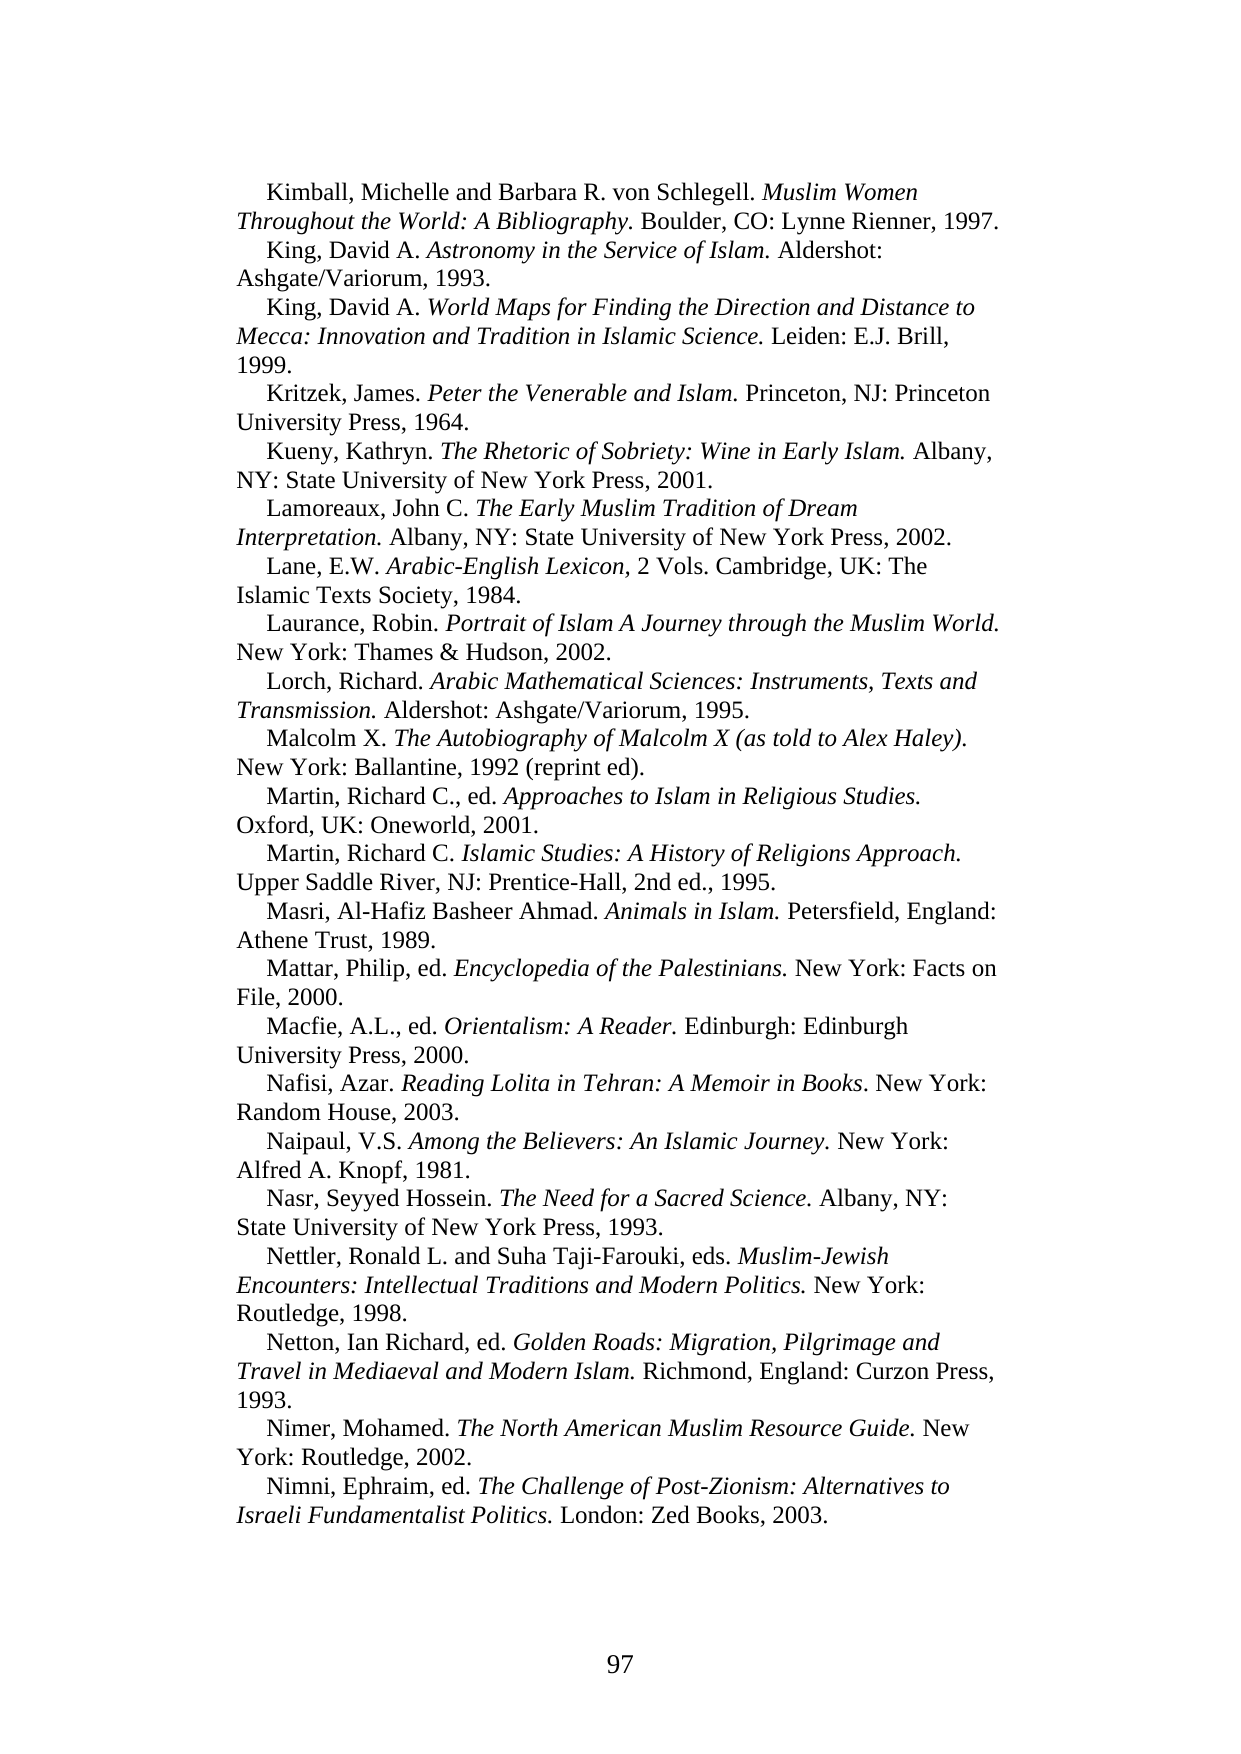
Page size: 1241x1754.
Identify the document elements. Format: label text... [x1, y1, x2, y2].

text Kritzek, James. Peter the Venerable and Islam. Princeton, NJ: Princeton University Press, 1964. [236, 378, 1004, 436]
text Laurance, Robin. Portrait of Islam A Journey through the Muslim World. New York: Thames & Hudson, 2002. [236, 608, 1004, 666]
text King, David A. Astronomy in the Service of Islam. Aldershot: Ashgate/Variorum, 1993. [236, 235, 1004, 292]
text Lane, E.W. Arabic-English Lexicon, 2 Vols. Cambridge, UK: The Islamic Texts Society, 1984. [236, 551, 1004, 608]
text Netton, Ian Richard, ed. Golden Roads: Migration, Pilgrimage and Travel in Mediaeval and Modern Islam. Richmond, England: Curzon Press, 1993. [236, 1327, 1004, 1413]
text Nimer, Mohamed. The North American Muslim Resource Guide. New York: Routledge, 2002. [236, 1413, 1004, 1471]
text Malcolm X. The Autobiography of Malcolm X (as told to Alex Haley). New York: Ballantine, 1992 (reprint ed). [236, 723, 1004, 781]
text Nafisi, Azar. Reading Lolita in Tehran: A Memoir in Books. New York: Random House, 2003. [236, 1068, 1004, 1126]
text Naipaul, V.S. Among the Believers: An Islamic Journey. New York: Alfred A. Knopf, 1981. [236, 1126, 1004, 1183]
text Martin, Richard C. Islamic Studies: A History of Religions Approach. Upper Saddle River, NJ: Prentice-Hall, 2nd ed., 1995. [236, 838, 1004, 896]
text King, David A. World Maps for Finding the Direction and Distance to Mecca: Innovation and Tradition in Islamic Science. Leiden: E.J. Brill, 1999. [236, 292, 1004, 378]
text Nimni, Ephraim, ed. The Challenge of Post-Zionism: Alternatives to Israeli Fundamentalist Politics. London: Zed Books, 2003. [236, 1471, 1004, 1528]
text Macfie, A.L., ed. Orientalism: A Reader. Edinburgh: Edinburgh University Press, 2000. [236, 1011, 1004, 1068]
text Lorch, Richard. Arabic Mathematical Sciences: Instruments, Texts and Transmission. Aldershot: Ashgate/Variorum, 1995. [236, 666, 1004, 723]
text Mattar, Philip, ed. Encyclopedia of the Palestinians. New York: Facts on File, 2000. [236, 953, 1004, 1011]
text Martin, Richard C., ed. Approaches to Islam in Religious Studies. Oxford, UK: Oneworld, 2001. [236, 781, 1004, 838]
text Kueny, Kathryn. The Rhetoric of Sobriety: Wine in Early Islam. Albany, NY: State University of New York Press, 2001. [236, 436, 1004, 493]
text Nettler, Ronald L. and Suha Taji-Farouki, eds. Muslim-Jewish Encounters: Intellectual Traditions and Modern Politics. New York: Routledge, 1998. [236, 1241, 1004, 1327]
text Lamoreaux, John C. The Early Muslim Tradition of Dream Interpretation. Albany, NY: State University of New York Press, 2002. [236, 493, 1004, 551]
text Kimball, Michelle and Barbara R. von Schlegell. Muslim Women Throughout the World: A Bibliography. Boulder, CO: Lynne Rienner, 1997. [236, 177, 1004, 235]
text Nasr, Seyyed Hossein. The Need for a Sacred Science. Albany, NY: State University of New York Press, 1993. [236, 1183, 1004, 1241]
text Masri, Al-Hafiz Basheer Ahmad. Animals in Islam. Petersfield, England: Athene Trust, 1989. [236, 896, 1004, 953]
